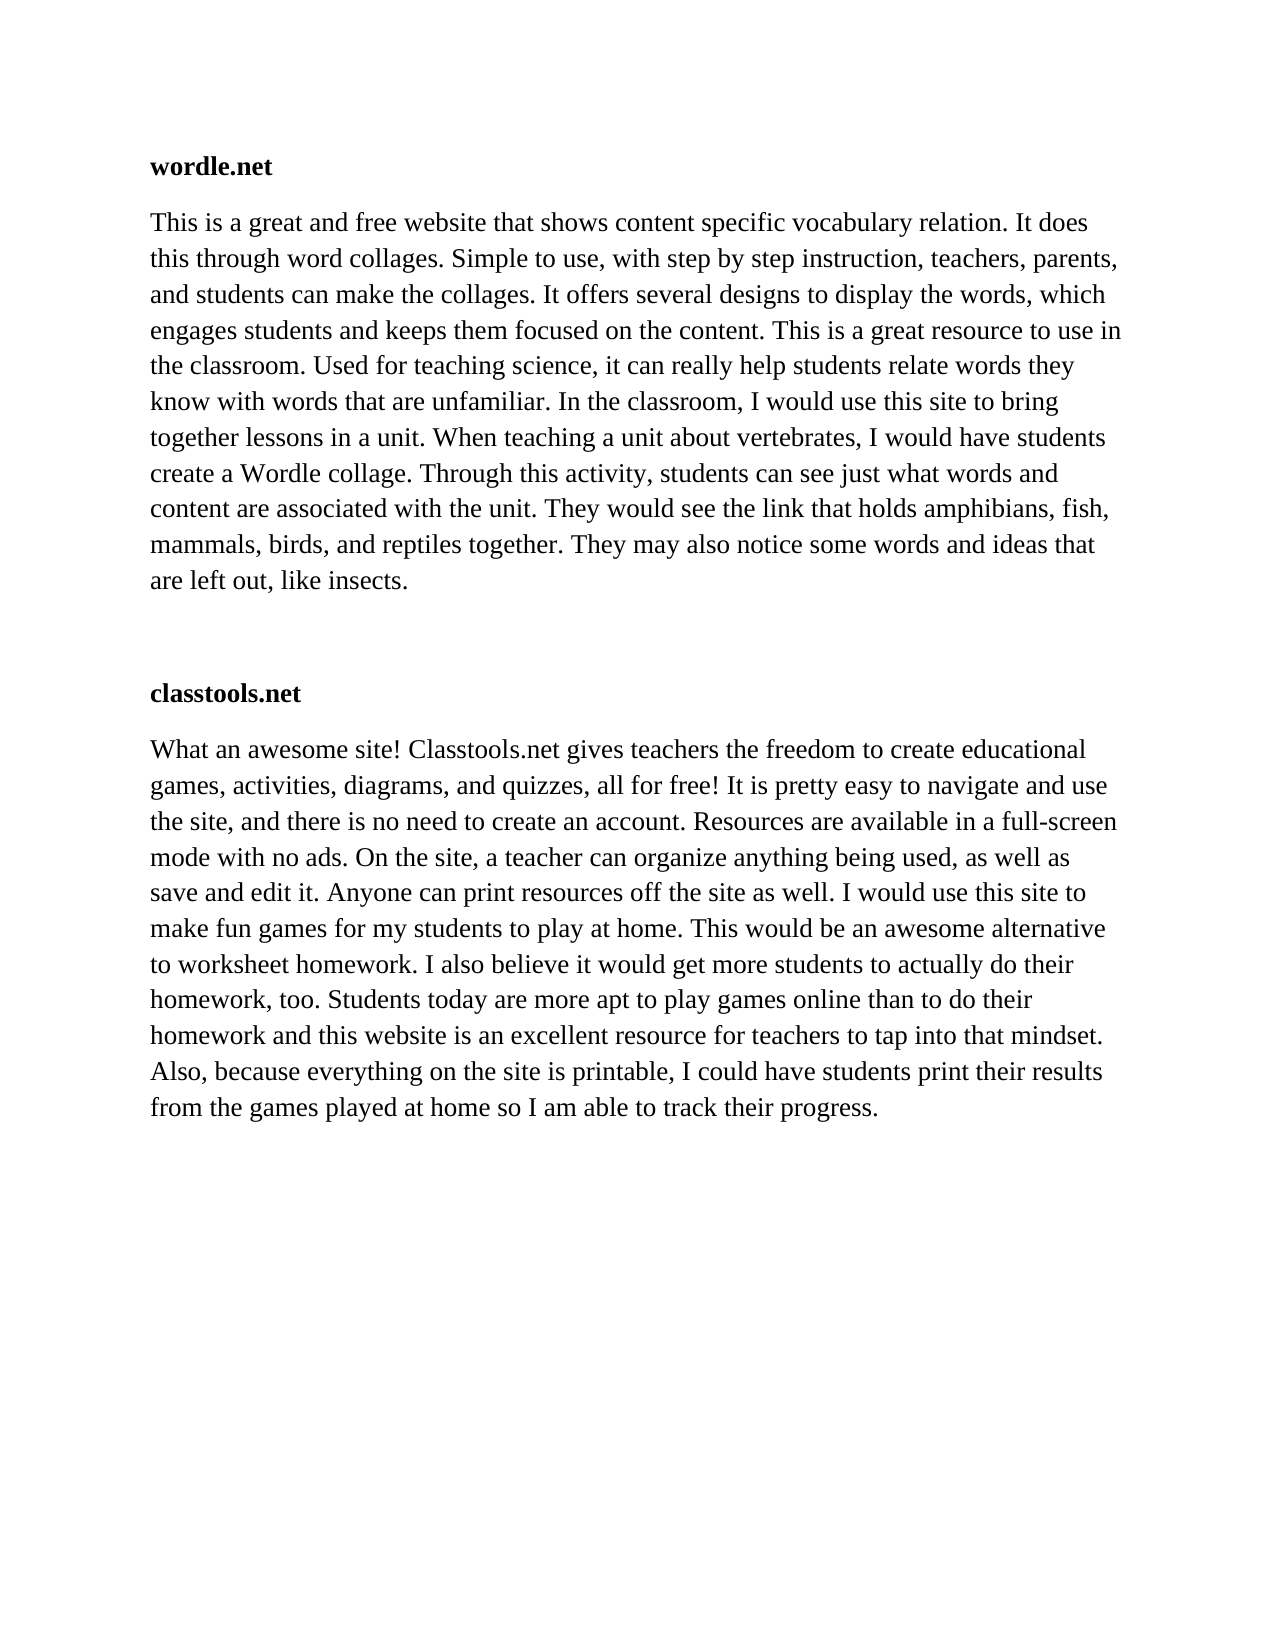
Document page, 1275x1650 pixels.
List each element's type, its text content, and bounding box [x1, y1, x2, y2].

text classtools.net [150, 677, 1125, 708]
text What an awesome site! Classtools.net gives teachers the freedom to create educational games, activities, diagrams, and quizzes, all for free! It is pretty easy to navigate and use the site, and there is no need to create an account. Resources are available in a full-screen mode with no ads. On the site, a teacher can organize anything being used, as well as save and edit it. Anyone can print resources off the site as well. I would use this site to make fun games for my students to play at home. This would be an awesome alternative to worksheet homework. I also believe it would get more students to actually do their homework, too. Students today are more apt to play games online than to do their homework and this website is an excellent resource for teachers to tap into that mindset. Also, because everything on the site is printable, I could have students print their results from the games played at home so I am able to track their progress. [150, 733, 1125, 1122]
text This is a great and free website that shows content specific vocabulary relation. It does this through word collages. Simple to use, with step by step instruction, teachers, parents, and students can make the collages. It offers several designs to display the words, which engages students and keeps them focused on the content. This is a great resource to use in the classroom. Used for teaching science, it can really help students relate words they know with words that are unfamiliar. In the classroom, I would use this site to bring together lessons in a unit. When teaching a unit about vertebrates, I would have students create a Wordle collage. Through this activity, students can see just what words and content are associated with the unit. They would see the link that holds amphibians, fish, mammals, birds, and reptiles together. They may also notice some words and ideas that are left out, like insects. [150, 207, 1125, 595]
text wordle.net [150, 150, 1125, 181]
